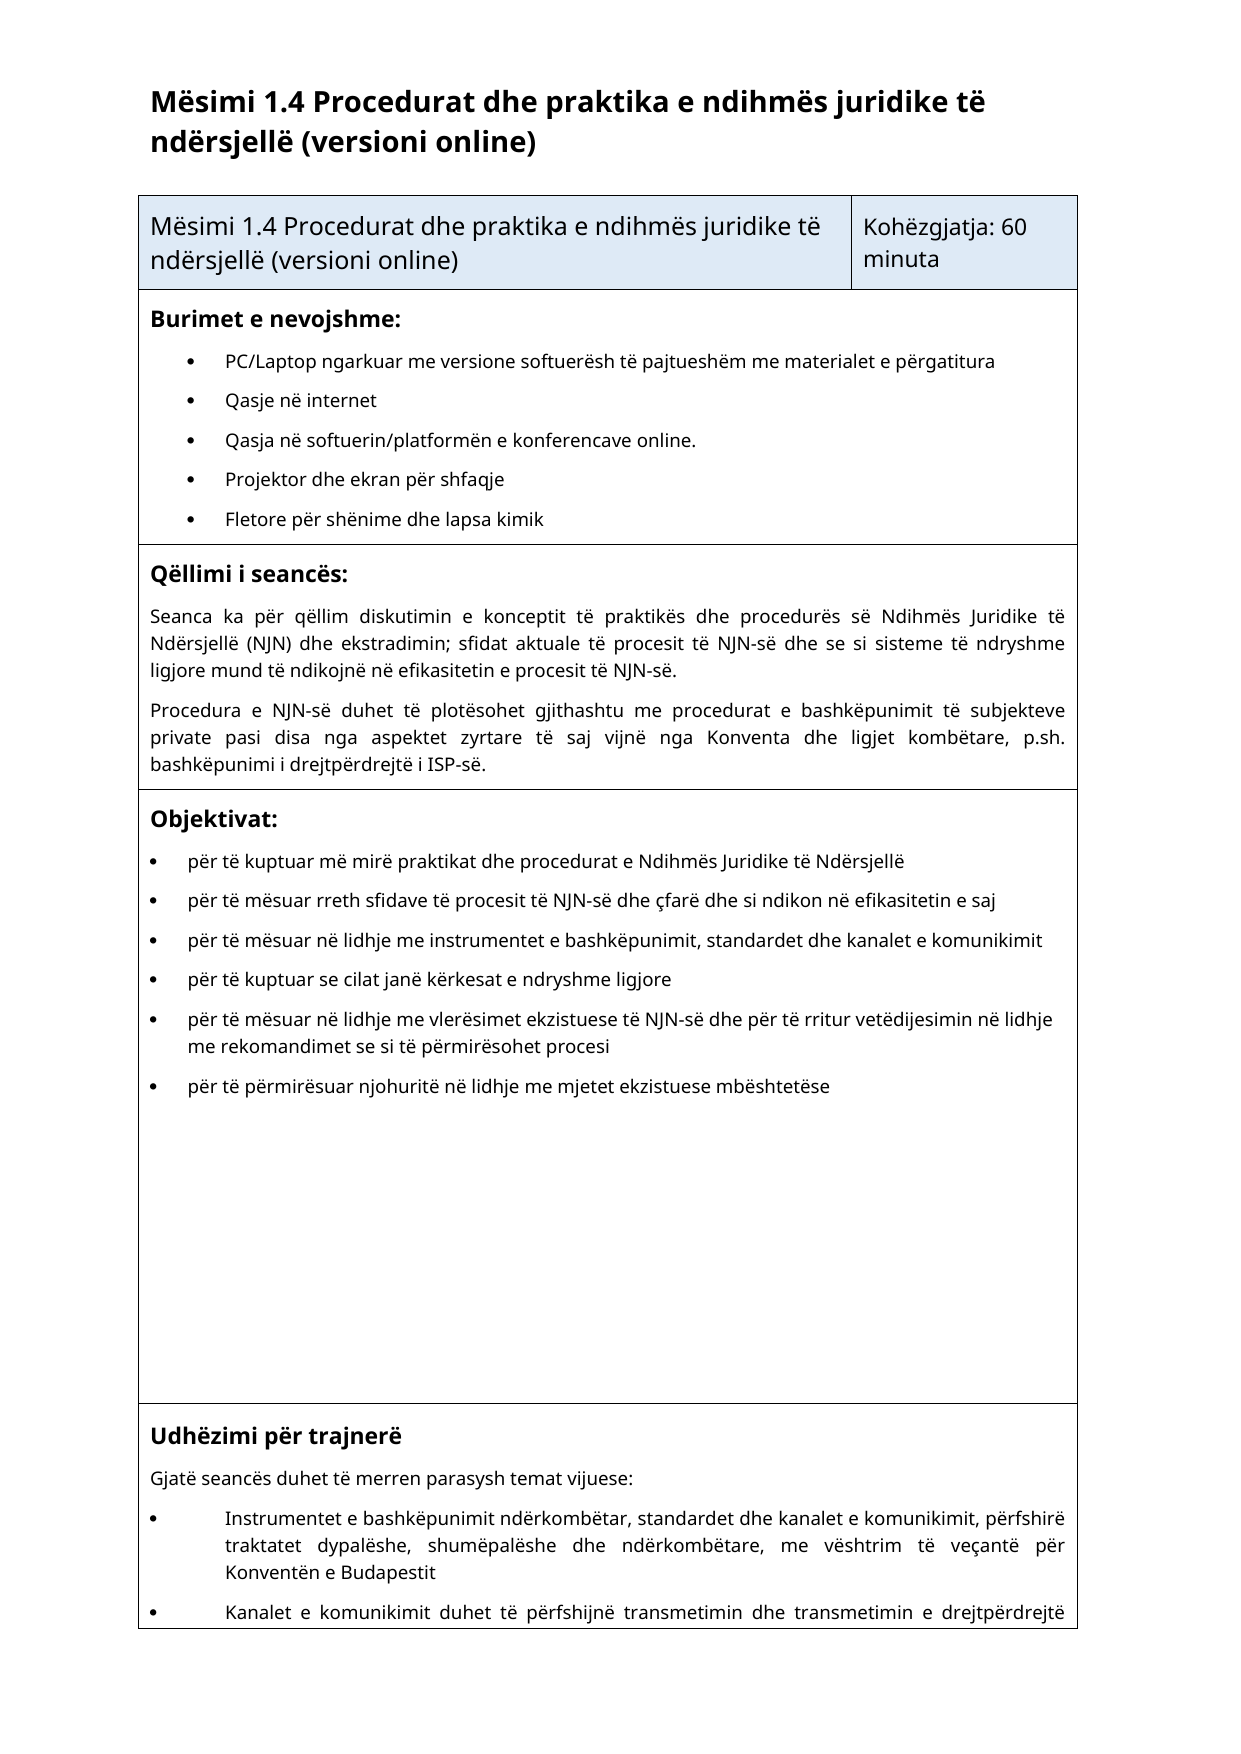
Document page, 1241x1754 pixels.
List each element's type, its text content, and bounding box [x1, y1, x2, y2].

text Mësimi 1.4 Procedurat dhe praktika e ndihmës juridike të ndërsjellë (versioni online) [150, 82, 1090, 161]
table_cell Objektivat: për të kuptuar më mirë praktikat dhe procedurat e Ndihmës Juridike të Ndërsjellë për të mësuar rreth sfidave të procesit të NJN-së dhe çfarë dhe si ndikon në efikasitetin e saj për të mësuar në lidhje me instrumentet e bashkëpunimit, standardet dhe kanalet e komunikimit për të kuptuar se cilat janë kërkesat e ndryshme ligjore për të mësuar në lidhje me vlerësimet ekzistuese të NJN-së dhe për të rritur vetëdijesimin në lidhje me rekomandimet se si të përmirësohet procesi për të përmirësuar njohuritë në lidhje me mjetet ekzistuese mbështetëse [139, 790, 1077, 1403]
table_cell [139, 1404, 1077, 1628]
table_header Mësimi 1.4 Procedurat dhe praktika e ndihmës juridike të ndërsjellë (versioni online) [139, 196, 851, 289]
table_cell Qëllimi i seancës: Seanca ka për qëllim diskutimin e konceptit të praktikës dhe procedurës së Ndihmës Juridike të Ndërsjellë (NJN) dhe ekstradimin; sfidat aktuale të procesit të NJN-së dhe se si sisteme të ndryshme ligjore mund të ndikojnë në efikasitetin e procesit të NJN-së. Procedura e NJN-së duhet të plotësohet gjithashtu me procedurat e bashkëpunimit të subjekteve private pasi disa nga aspektet zyrtare të saj vijnë nga Konventa dhe ligjet kombëtare, p.sh. bashkëpunimi i drejtpërdrejtë i ISP-së. [139, 545, 1077, 789]
table_header Kohëzgjatja: 60 minuta [852, 196, 1077, 289]
table_cell Burimet e nevojshme: PC/Laptop ngarkuar me versione softuerësh të pajtueshëm me materialet e përgatitura Qasje në internet Qasja në softuerin/platformën e konferencave online. Projektor dhe ekran për shfaqje Fletore për shënime dhe lapsa kimik [139, 290, 1077, 544]
